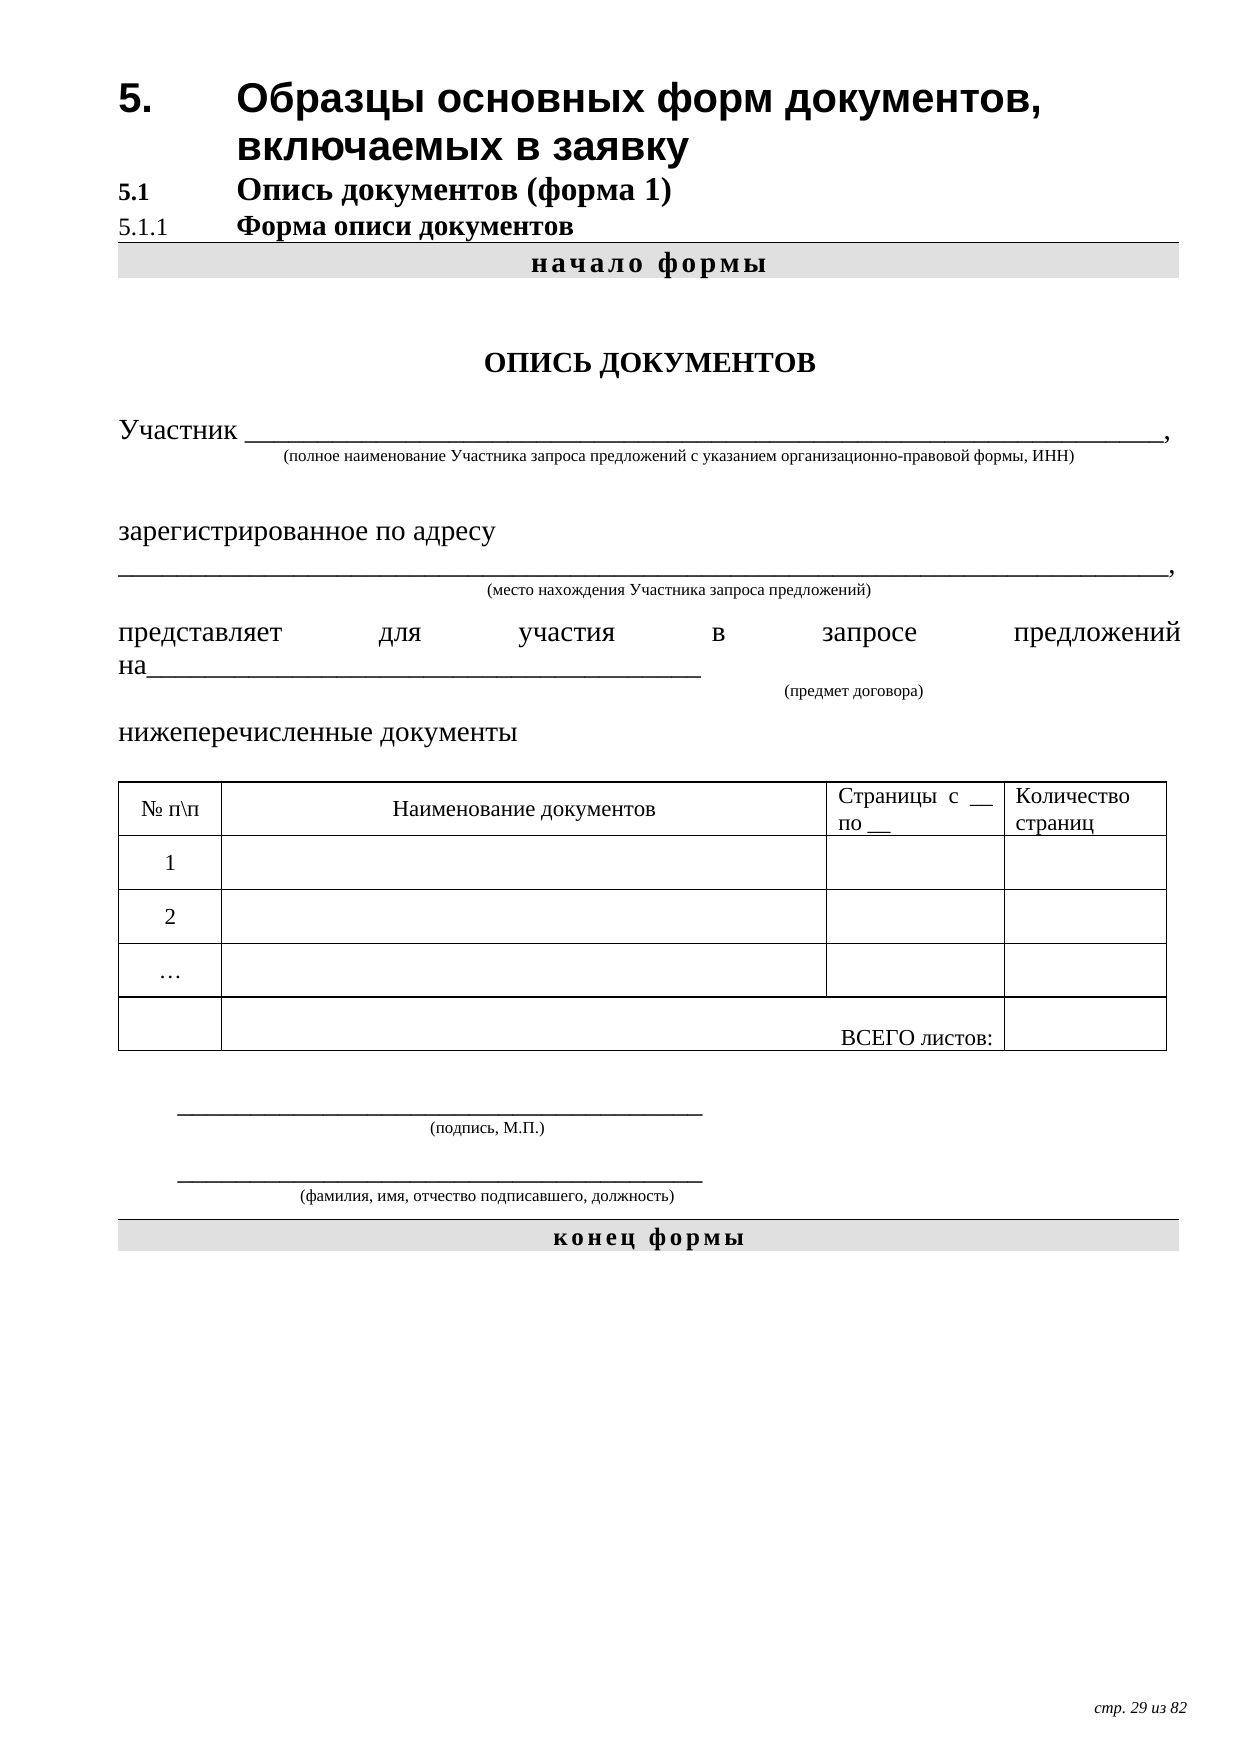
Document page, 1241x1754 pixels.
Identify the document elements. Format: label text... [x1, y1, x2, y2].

table_cell [827, 944, 1004, 996]
table_cell [222, 890, 826, 943]
table_cell 1 [119, 836, 221, 889]
table_cell [827, 890, 1004, 943]
table_cell … [119, 944, 221, 996]
text представляет для участия в запросе предложений на______________________________________ [118, 614, 1181, 681]
text (фамилия, имя, отчество подписавшего, должность) [118, 1185, 797, 1219]
subtitle Образцы основных форм документов, включаемых в заявку [118, 74, 1181, 170]
text начало формы [118, 243, 1179, 278]
text (место нахождения Участника запроса предложений) [118, 580, 1181, 614]
table_cell [1005, 836, 1166, 889]
table_cell [222, 836, 826, 889]
table_cell [1005, 890, 1166, 943]
table_header Наименование документов [222, 783, 826, 835]
list Форма описи документов [118, 208, 1181, 242]
table_cell [222, 944, 826, 996]
text (полное наименование Участника запроса предложений с указанием организационно-правовой формы, ИНН) [118, 446, 1181, 479]
text зарегистрированное по адресу [118, 513, 1181, 547]
text (подпись, М.П.) [118, 1118, 797, 1152]
table_cell 2 [119, 890, 221, 943]
text ____________________________________ [118, 1085, 1181, 1118]
text Участник _______________________________________________________________, [118, 412, 1181, 446]
table_header Страницы с __ по __ [827, 783, 1004, 835]
subtitle Опись документов (форма 1) [118, 170, 1181, 208]
table_cell [119, 998, 221, 1050]
table_cell ВСЕГО листов: [222, 998, 1004, 1050]
table_cell [827, 836, 1004, 889]
text конец формы [118, 1220, 1179, 1251]
text ________________________________________________________________________, [118, 547, 1181, 580]
text ОПИСЬ ДОКУМЕНТОВ [118, 345, 1181, 379]
table_header Количество страниц [1005, 783, 1166, 835]
table_header № п\п [119, 783, 221, 835]
table_cell [1005, 998, 1166, 1050]
text (предмет договора) [118, 681, 1181, 714]
text ____________________________________ [118, 1152, 1181, 1185]
table_cell [1005, 944, 1166, 996]
text нижеперечисленные документы [118, 714, 1181, 748]
